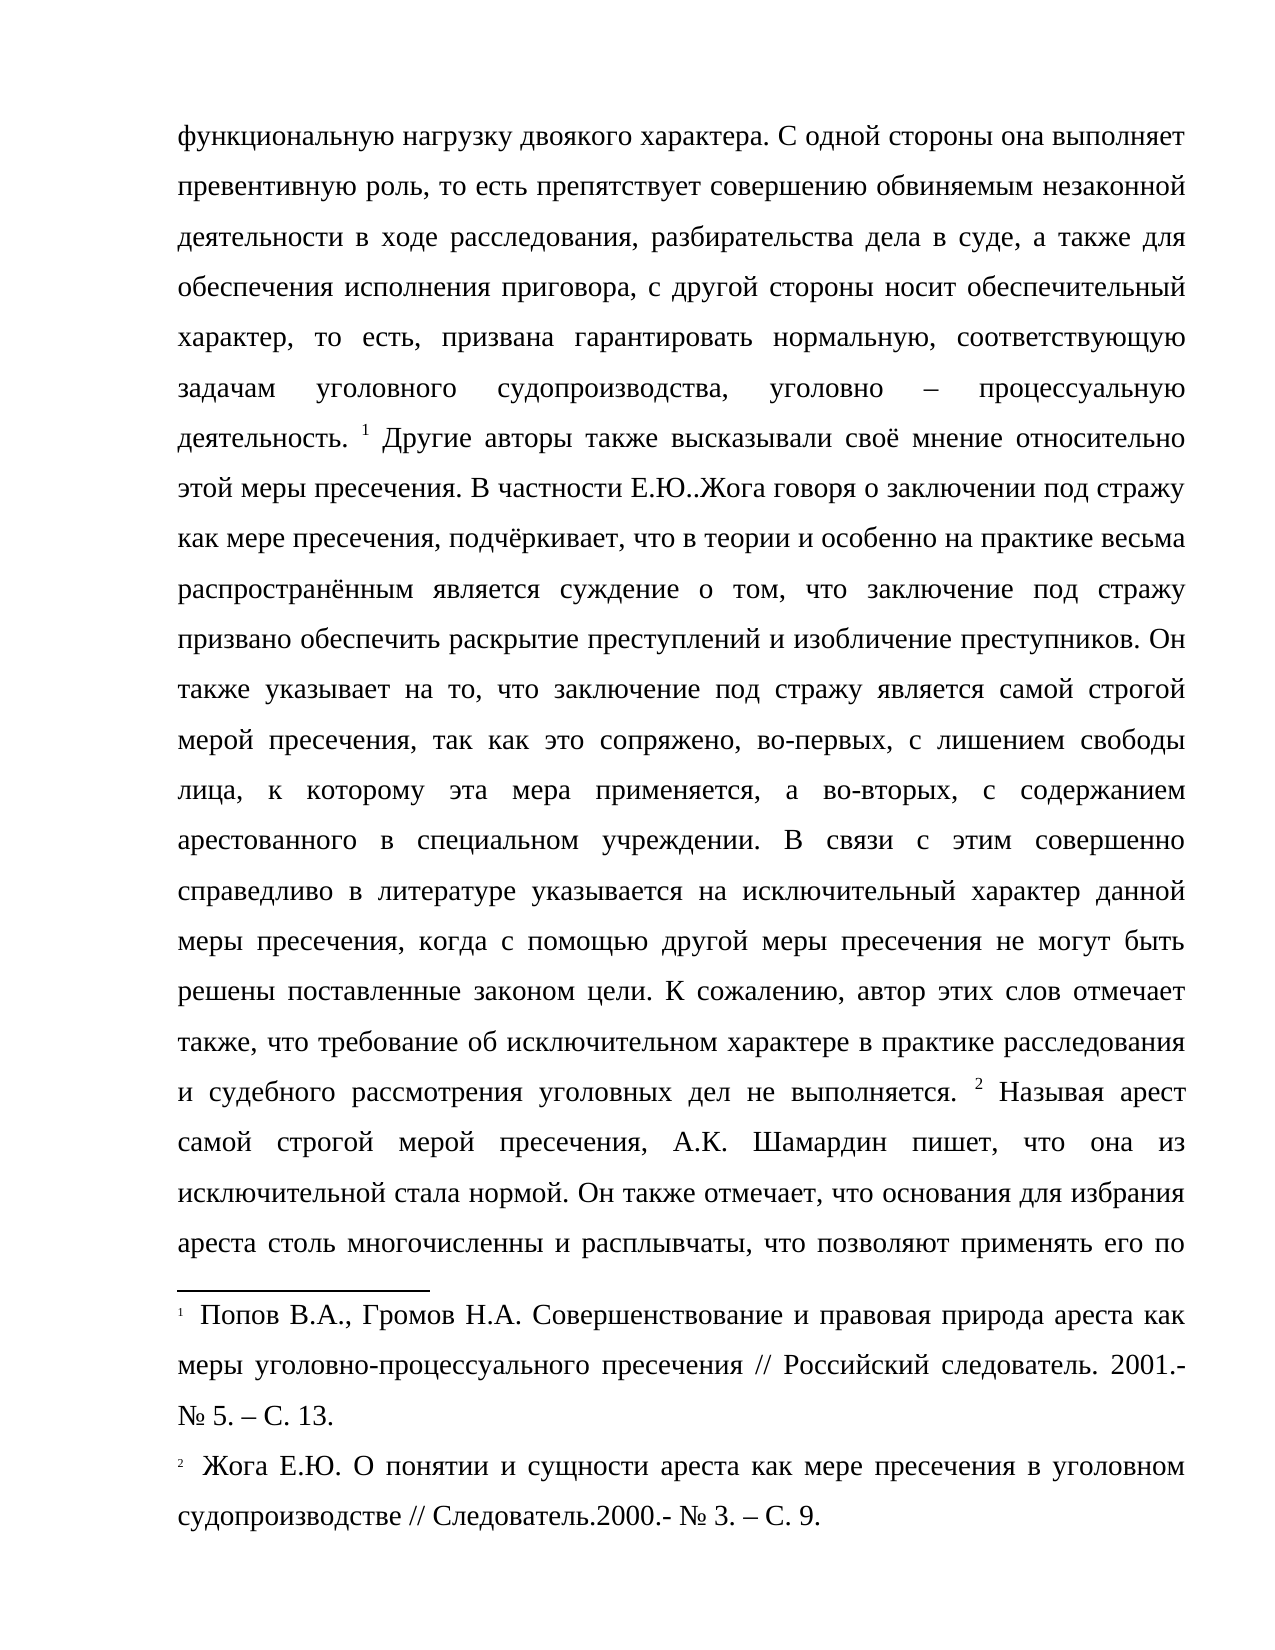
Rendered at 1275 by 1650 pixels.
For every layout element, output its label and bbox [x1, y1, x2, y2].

text [177, 118, 1186, 1258]
